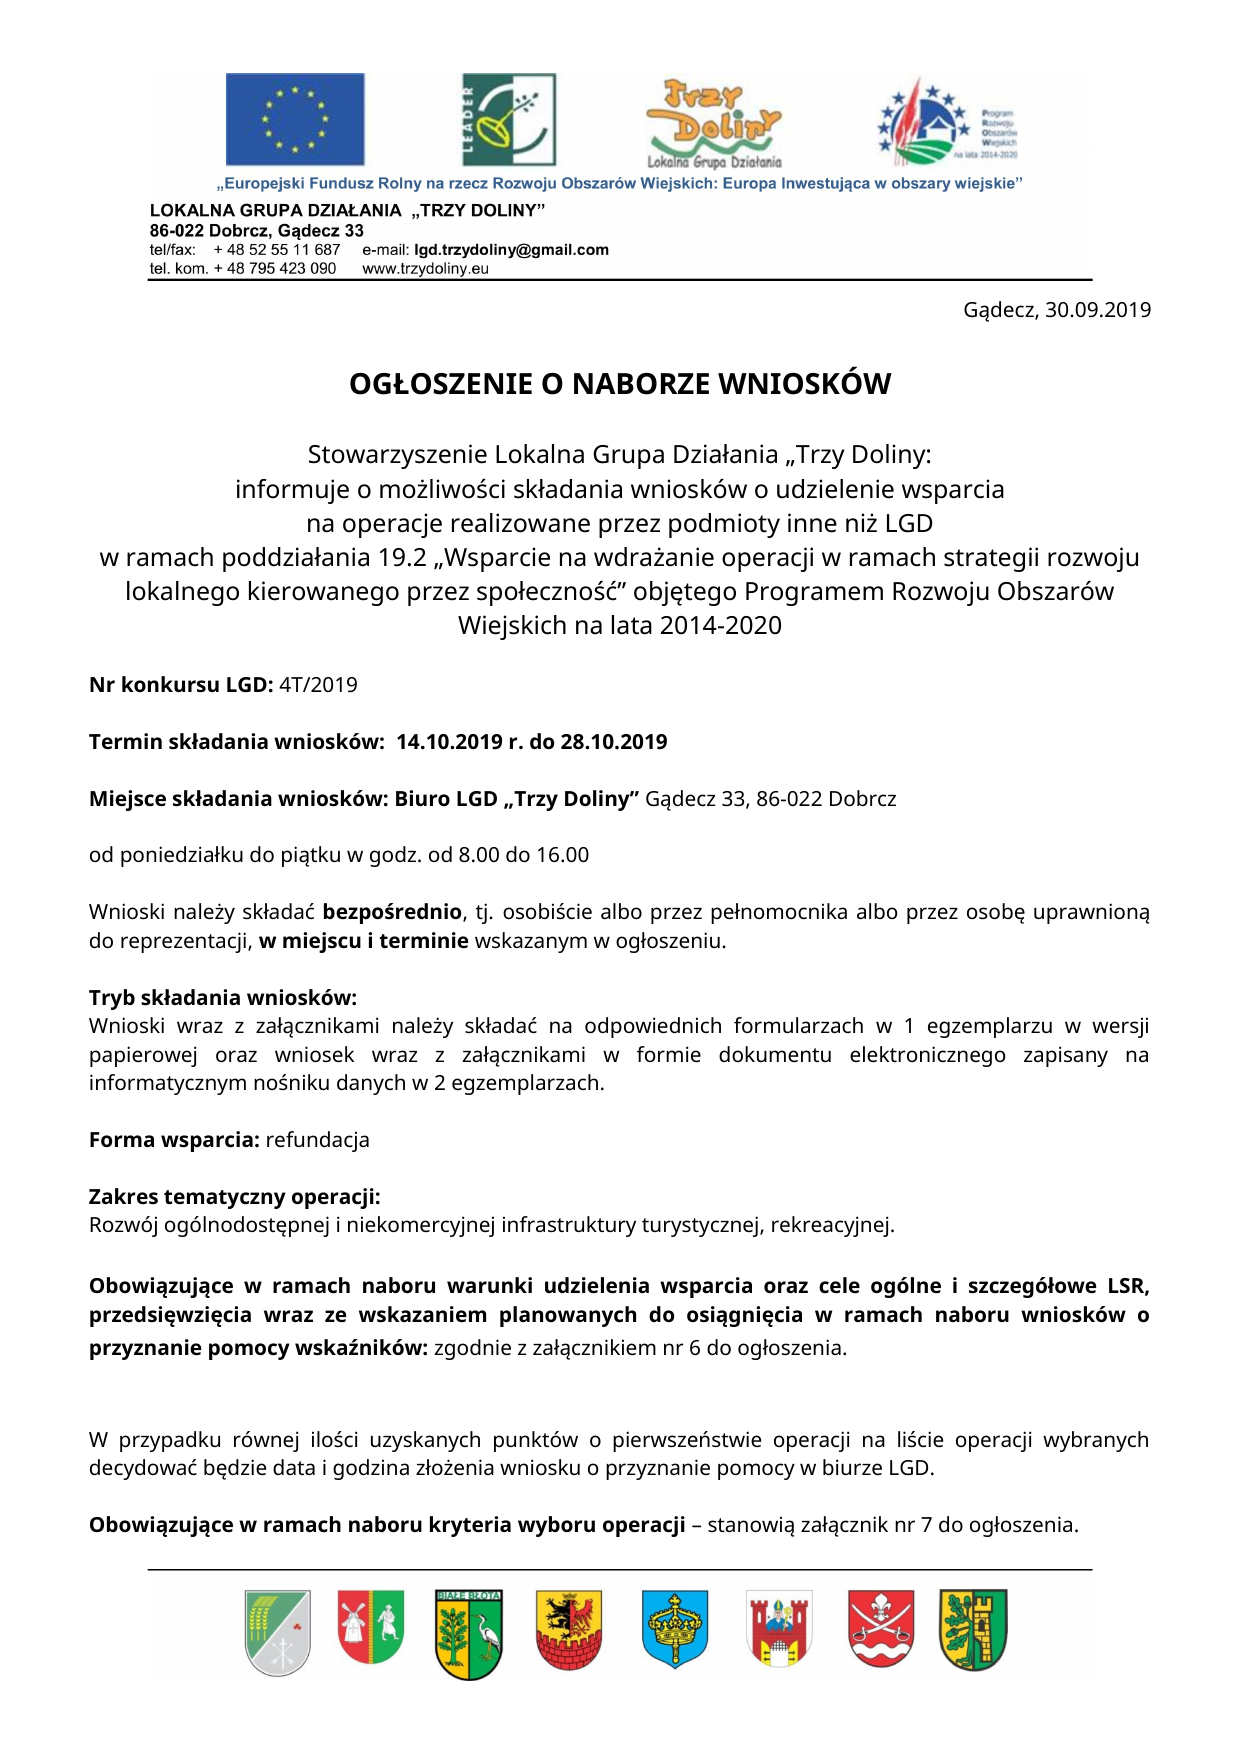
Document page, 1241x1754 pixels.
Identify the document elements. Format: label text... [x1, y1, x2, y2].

text w ramach poddziałania 19.2 „Wsparcie na wdrażanie operacji w ramach strategii rozwoju lokalnego kierowanego przez społeczność” objętego Programem Rozwoju Obszarów Wiejskich na lata 2014-2020 [89, 539, 1152, 642]
text informuje o możliwości składania wniosków o udzielenie wsparcia [89, 471, 1152, 505]
text Termin składania wniosków: 14.10.2019 r. do 28.10.2019 [89, 727, 1152, 755]
text Gądecz, 30.09.2019 [89, 295, 1152, 324]
text Forma wsparcia: refundacja [89, 1125, 1152, 1153]
picture [147, 1569, 1093, 1681]
picture [147, 73, 1093, 281]
text Obowiązujące w ramach naboru warunki udzielenia wsparcia oraz cele ogólne i szczegółowe LSR, przedsięwzięcia wraz ze wskazaniem planowanych do osiągnięcia w ramach naboru wniosków o przyznanie pomocy wskaźników: zgodnie z załącznikiem nr 6 do ogłoszenia. [89, 1271, 1152, 1362]
text Tryb składania wniosków: [89, 983, 1152, 1011]
text Wnioski wraz z załącznikami należy składać na odpowiednich formularzach w 1 egzemplarzu w wersji papierowej oraz wniosek wraz z załącznikami w formie dokumentu elektronicznego zapisany na informatycznym nośniku danych w 2 egzemplarzach. [89, 1011, 1152, 1097]
text Stowarzyszenie Lokalna Grupa Działania „Trzy Doliny: [89, 437, 1152, 471]
text Miejsce składania wniosków: Biuro LGD „Trzy Doliny” Gądecz 33, 86-022 Dobrcz [89, 784, 1152, 812]
text OGŁOSZENIE O NABORZE WNIOSKÓW [89, 363, 1152, 403]
text na operacje realizowane przez podmioty inne niż LGD [89, 505, 1152, 539]
text Zakres tematyczny operacji: [89, 1182, 1152, 1210]
text od poniedziałku do piątku w godz. od 8.00 do 16.00 [89, 841, 1152, 869]
text W przypadku równej ilości uzyskanych punktów o pierwszeństwie operacji na liście operacji wybranych decydować będzie data i godzina złożenia wniosku o przyznanie pomocy w biurze LGD. [89, 1425, 1152, 1482]
text Obowiązujące w ramach naboru kryteria wyboru operacji – stanowią załącznik nr 7 do ogłoszenia. [89, 1510, 1152, 1538]
text Nr konkursu LGD: 4T/2019 [89, 670, 1152, 698]
text Wnioski należy składać bezpośrednio, tj. osobiście albo przez pełnomocnika albo przez osobę uprawnioną do reprezentacji, w miejscu i terminie wskazanym w ogłoszeniu. [89, 897, 1152, 954]
text Rozwój ogólnodostępnej i niekomercyjnej infrastruktury turystycznej, rekreacyjnej. [89, 1210, 1152, 1239]
